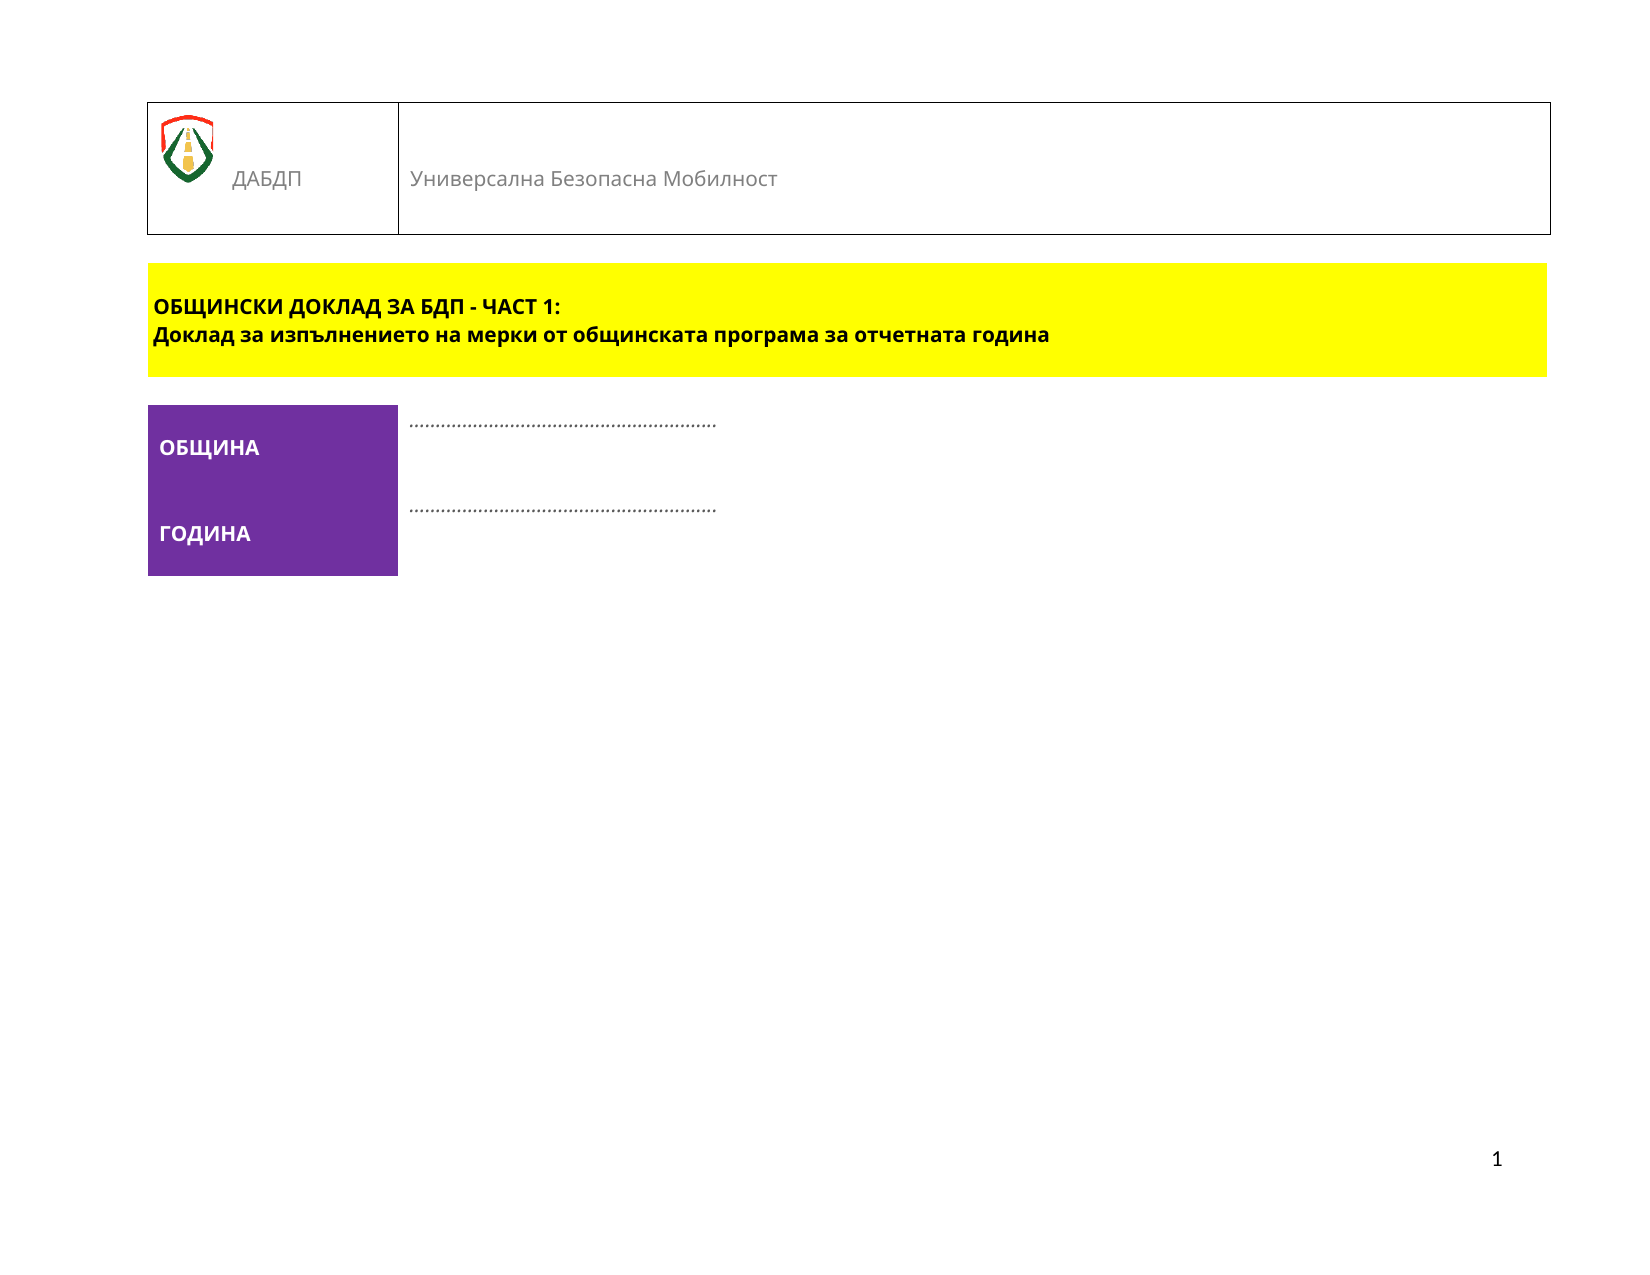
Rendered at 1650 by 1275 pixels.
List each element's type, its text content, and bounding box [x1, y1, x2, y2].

text Доклад за изпълнението на мерки от общинската програма за отчетната година [148, 320, 1547, 349]
table_header .......................................................... [398, 405, 1550, 490]
table_cell .......................................................... [398, 490, 1550, 576]
table_cell ГОДИНА [148, 490, 398, 576]
table_header ДАБДП [148, 103, 398, 234]
table_header Универсална Безопасна Мобилност [399, 103, 1550, 234]
table_header ОБЩИНА [148, 405, 398, 490]
text ОБЩИНСКИ ДОКЛАД ЗА БДП - ЧАСТ 1: [148, 292, 1547, 320]
picture [159, 115, 213, 181]
